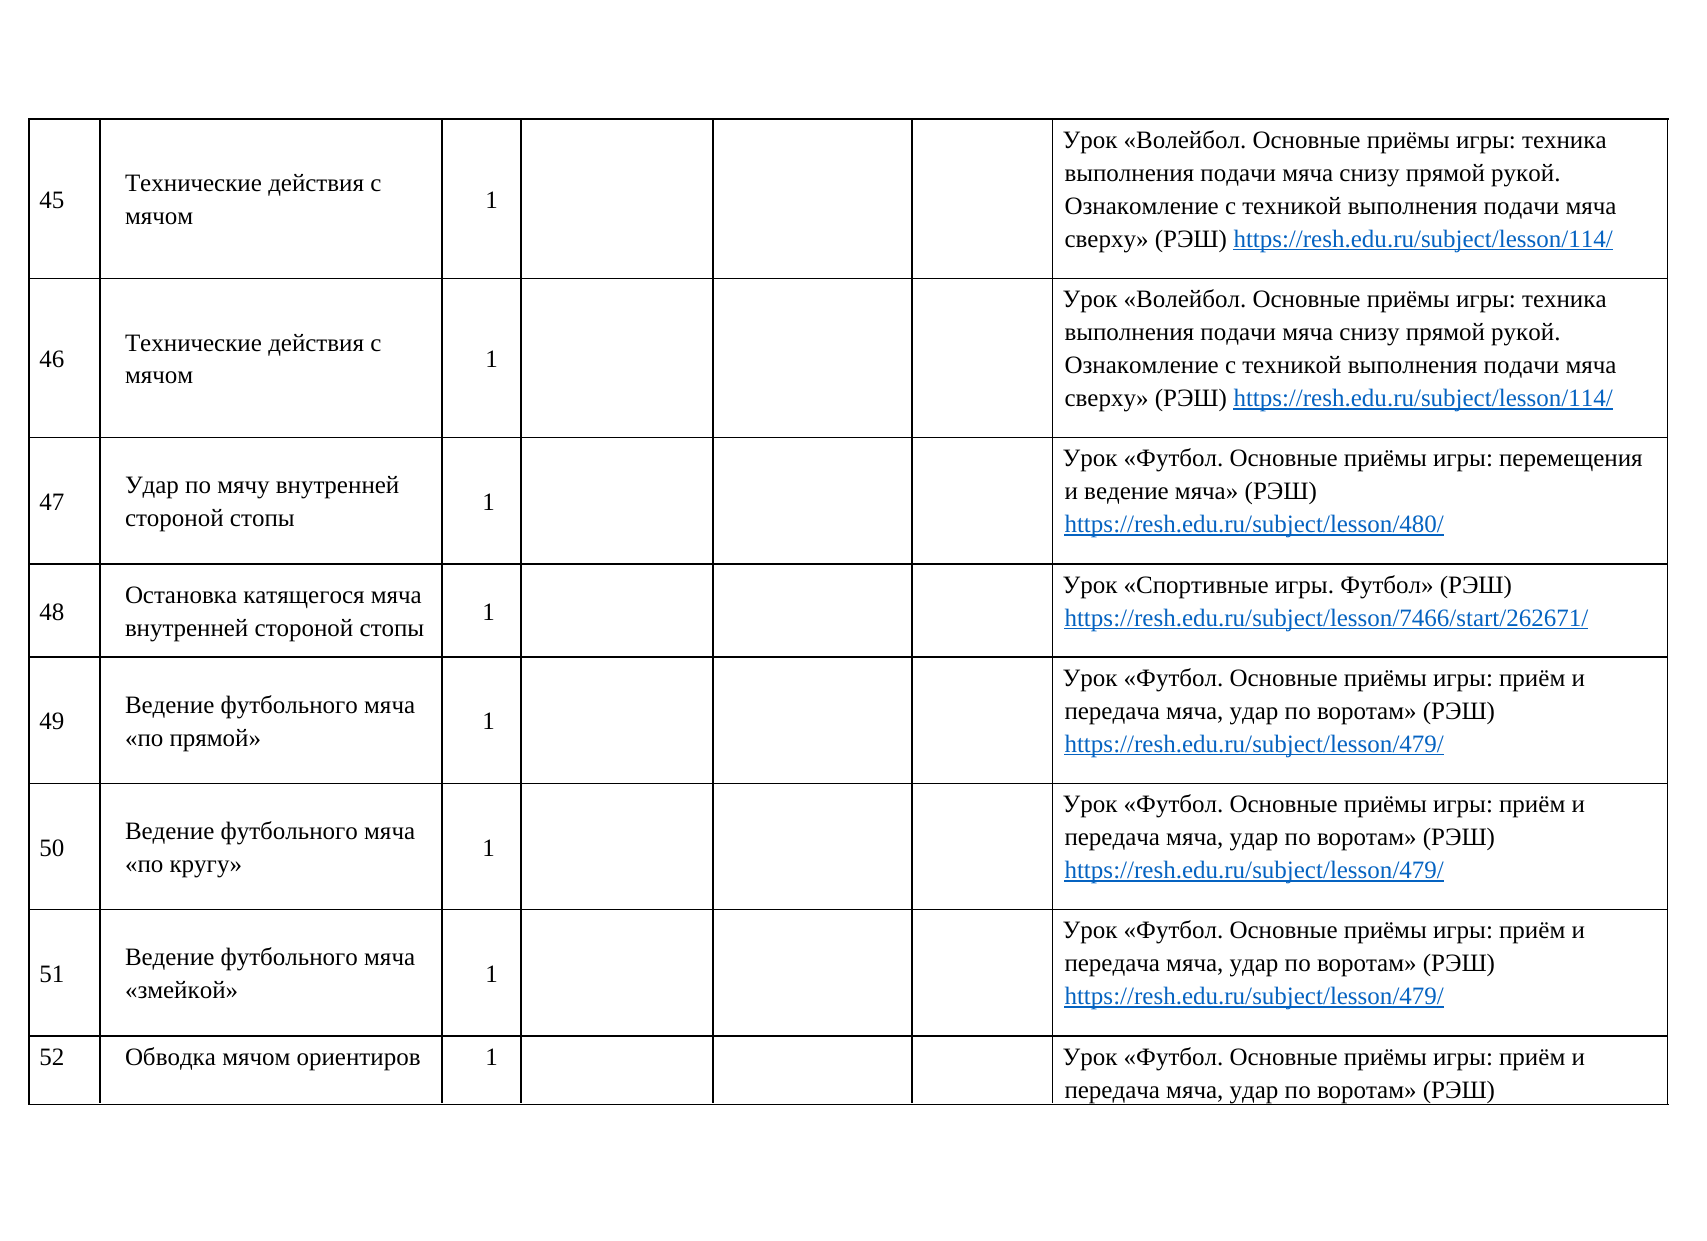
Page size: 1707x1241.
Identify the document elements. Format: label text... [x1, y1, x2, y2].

table_cell [913, 565, 1052, 656]
table_cell [913, 279, 1052, 437]
table_cell Урок «Волейбол. Основные приёмы игры: техника выполнения подачи мяча снизу прямой рукой. Ознакомление с техникой выполнения подачи мяча сверху» (РЭШ) https://resh.edu.ru/subject/lesson/114/ [1053, 120, 1667, 277]
table_cell Урок «Волейбол. Основные приёмы игры: техника выполнения подачи мяча снизу прямой рукой. Ознакомление с техникой выполнения подачи мяча сверху» (РЭШ) https://resh.edu.ru/subject/lesson/114/ [1053, 279, 1667, 437]
table_cell Урок «Спортивные игры. Футбол» (РЭШ) https://resh.edu.ru/subject/lesson/7466/start/262671/ [1053, 565, 1667, 656]
table_cell 1 [443, 658, 520, 782]
table_cell [714, 658, 911, 782]
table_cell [1053, 910, 1667, 1035]
table_cell Технические действия с мячом [101, 120, 441, 277]
table_cell Ведение футбольного мяча «по кругу» [101, 784, 441, 909]
table_cell [714, 565, 911, 656]
table_cell [913, 1037, 1052, 1103]
table_cell Урок «Футбол. Основные приёмы игры: приём и передача мяча, удар по воротам» (РЭШ) https://resh.edu.ru/subject/lesson/479/ [1053, 658, 1667, 782]
table_cell 1 [443, 1037, 520, 1103]
table_cell 52 [30, 1037, 99, 1103]
table_cell Ведение футбольного мяча «змейкой» [101, 910, 441, 1035]
table_cell [913, 438, 1052, 563]
table_cell [522, 658, 712, 782]
table_cell Урок «Футбол. Основные приёмы игры: перемещения и ведение мяча» (РЭШ) https://resh.edu.ru/subject/lesson/480/ [1053, 438, 1667, 563]
table_cell 49 [30, 658, 99, 782]
table_cell Удар по мячу внутренней стороной стопы [101, 438, 441, 563]
table_cell [522, 910, 712, 1035]
table_cell Остановка катящегося мяча внутренней стороной стопы [101, 565, 441, 656]
table_cell [714, 279, 911, 437]
table_cell 1 [443, 784, 520, 909]
table_cell Технические действия с мячом [101, 279, 441, 437]
table_cell [913, 910, 1052, 1035]
table_cell Ведение футбольного мяча «по прямой» [101, 658, 441, 782]
table_cell [522, 120, 712, 277]
table_cell [714, 120, 911, 277]
table_cell [913, 658, 1052, 782]
table_cell 1 [443, 565, 520, 656]
table_cell [522, 279, 712, 437]
table_cell 50 [30, 784, 99, 909]
table_cell 1 [443, 438, 520, 563]
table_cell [101, 1037, 441, 1103]
table_cell 1 [443, 120, 520, 277]
table_cell [522, 784, 712, 909]
table_cell [714, 438, 911, 563]
table_cell 48 [30, 565, 99, 656]
table_cell 1 [443, 910, 520, 1035]
table_cell [714, 910, 911, 1035]
table_cell [913, 120, 1052, 277]
table_cell Урок «Футбол. Основные приёмы игры: приём и передача мяча, удар по воротам» (РЭШ) https://resh.edu.ru/subject/lesson/479/ [1053, 784, 1667, 909]
table_cell 1 [443, 279, 520, 437]
table_cell [522, 565, 712, 656]
table_cell [522, 438, 712, 563]
table_cell 51 [30, 910, 99, 1035]
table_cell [1053, 1037, 1667, 1103]
table_cell [714, 1037, 911, 1103]
table_cell 45 [30, 120, 99, 277]
table_cell [913, 784, 1052, 909]
table_cell 46 [30, 279, 99, 437]
table_cell [522, 1037, 712, 1103]
table_cell [714, 784, 911, 909]
table_cell 47 [30, 438, 99, 563]
